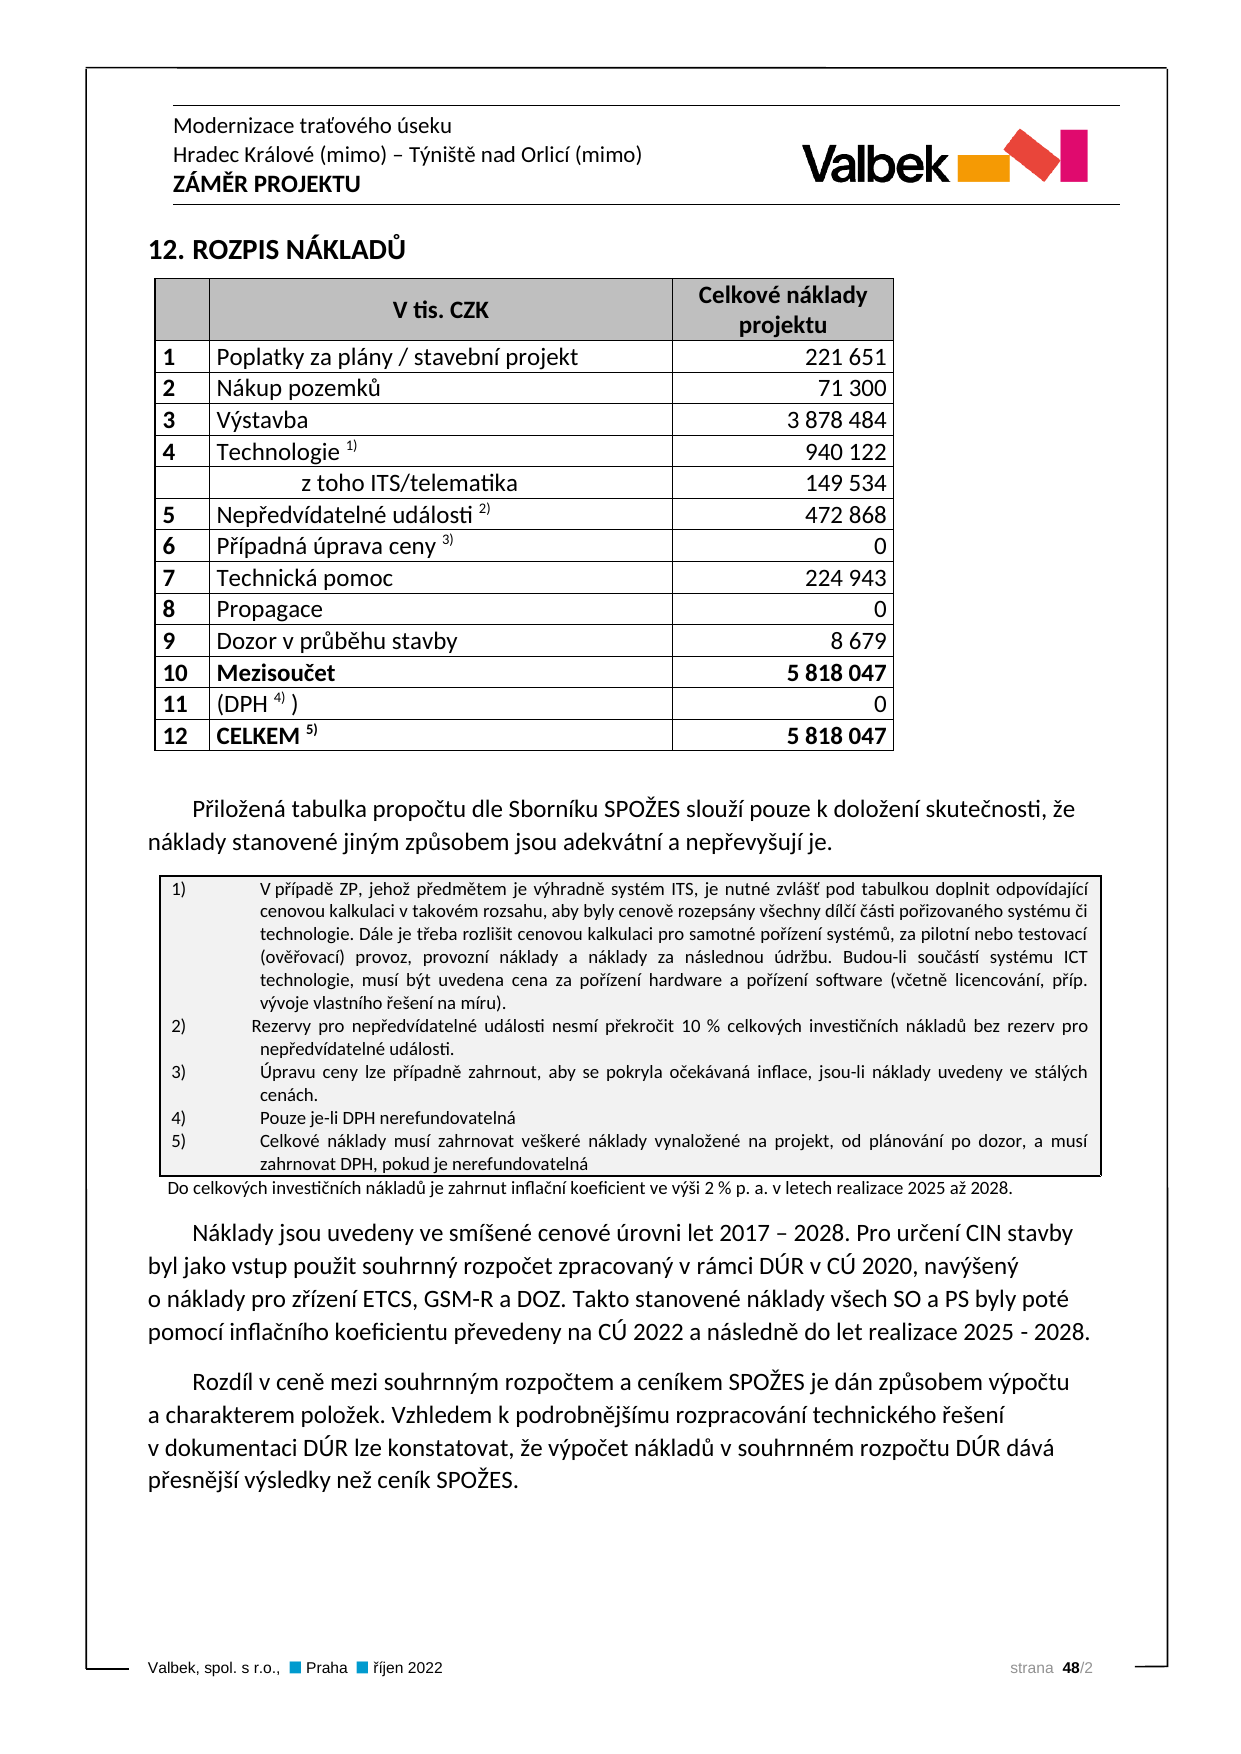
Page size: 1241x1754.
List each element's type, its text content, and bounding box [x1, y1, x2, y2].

text Do celkových investičních nákladů je zahrnut inflační koeficient ve výši 2 % p. a. v letech realizace 2025 až 2028. [74, 1176, 1107, 1199]
table_cell Nákup pozemků [210, 373, 672, 403]
table_cell Případná úprava ceny 3) [210, 530, 672, 561]
table_header V tis. CZK [210, 279, 672, 340]
table_cell 5 818 047 [673, 657, 893, 687]
table_cell 224 943 [673, 562, 893, 592]
table_cell 0 [673, 594, 893, 624]
table_cell 5) Celkové náklady musí zahrnovat veškeré náklady vynaložené na projekt, od plánování po dozor, a musí zahrnovat DPH, pokud je nerefundovatelná [161, 1129, 1100, 1175]
table_cell 9 [156, 625, 209, 656]
table_cell (DPH 4) ) [210, 688, 672, 719]
table_cell 12 [156, 720, 209, 750]
table_cell 6 [156, 530, 209, 561]
table_cell CELKEM 5) [210, 720, 672, 750]
table_cell 71 300 [673, 373, 893, 403]
table_cell 8 679 [673, 625, 893, 656]
table_cell Propagace [210, 594, 672, 624]
table_cell 0 [673, 530, 893, 561]
text Rozdíl v ceně mezi souhrnným rozpočtem a ceníkem SPOŽES je dán způsobem výpočtu a charakterem položek. Vzhledem k podrobnějšímu rozpracování technického řešení v dokumentaci DÚR lze konstatovat, že výpočet nákladů v souhrnném rozpočtu DÚR dává přesnější výsledky než ceník SPOŽES. [148, 1366, 1107, 1495]
table_cell 8 [156, 594, 209, 624]
table_header [156, 279, 209, 340]
table_cell 10 [156, 657, 209, 687]
table_cell 2 [156, 373, 209, 403]
table_cell 11 [156, 688, 209, 719]
table_cell z toho ITS/telematika [210, 467, 672, 498]
table_cell [156, 467, 209, 498]
table_cell 3 878 484 [673, 404, 893, 435]
table_cell 940 122 [673, 436, 893, 466]
table_header Celkové náklady projektu [673, 279, 893, 340]
table_cell 0 [673, 688, 893, 719]
table_cell Dozor v průběhu stavby [210, 625, 672, 656]
table_cell 3 [156, 404, 209, 435]
table_cell Nepředvídatelné události 2) [210, 499, 672, 529]
table_cell Poplatky za plány / stavební projekt [210, 341, 672, 372]
table_cell 5 818 047 [673, 720, 893, 750]
text Přiložená tabulka propočtu dle Sborníku SPOŽES slouží pouze k doložení skutečnosti, že náklady stanovené jiným způsobem jsou adekvátní a nepřevyšují je. [148, 793, 1107, 856]
table_header 1) V případě ZP, jehož předmětem je výhradně systém ITS, je nutné zvlášť pod tabulkou doplnit odpovídající cenovou kalkulaci v takovém rozsahu, aby byly cenově rozepsány všechny dílčí části pořizovaného systému či technologie. Dále je třeba rozlišit cenovou kalkulaci pro samotné pořízení systémů, za pilotní nebo testovací (ověřovací) provoz, provozní náklady a náklady za následnou údržbu. Budou-li součástí systému ICT technologie, musí být uvedena cena za pořízení hardware a pořízení software (včetně licencování, příp. vývoje vlastního řešení na míru). 2) Rezervy pro nepředvídatelné události nesmí překročit 10 % celkových investičních nákladů bez rezerv pro nepředvídatelné události. 3) Úpravu ceny lze případně zahrnout, aby se pokryla očekávaná inflace, jsou-li náklady uvedeny ve stálých cenách. 4) Pouze je-li DPH nerefundovatelná [161, 877, 1100, 1129]
table_cell 1 [156, 341, 209, 372]
table_cell Mezisoučet [210, 657, 672, 687]
table_cell Výstavba [210, 404, 672, 435]
table_cell 221 651 [673, 341, 893, 372]
table_cell 149 534 [673, 467, 893, 498]
picture [800, 110, 1163, 201]
subtitle Rozpis nákladů [148, 236, 1107, 265]
text Náklady jsou uvedeny ve smíšené cenové úrovni let 2017 – 2028. Pro určení CIN stavby byl jako vstup použit souhrnný rozpočet zpracovaný v rámci DÚR v CÚ 2020, navýšený o náklady pro zřízení ETCS, GSM-R a DOZ. Takto stanovené náklady všech SO a PS byly poté pomocí inflačního koeficientu převedeny na CÚ 2022 a následně do let realizace 2025 - 2028. [148, 1218, 1107, 1347]
table_cell 4 [156, 436, 209, 466]
table_cell Technická pomoc [210, 562, 672, 592]
table_cell Technologie 1) [210, 436, 672, 466]
table_cell 7 [156, 562, 209, 592]
table_cell 472 868 [673, 499, 893, 529]
table_cell 5 [156, 499, 209, 529]
